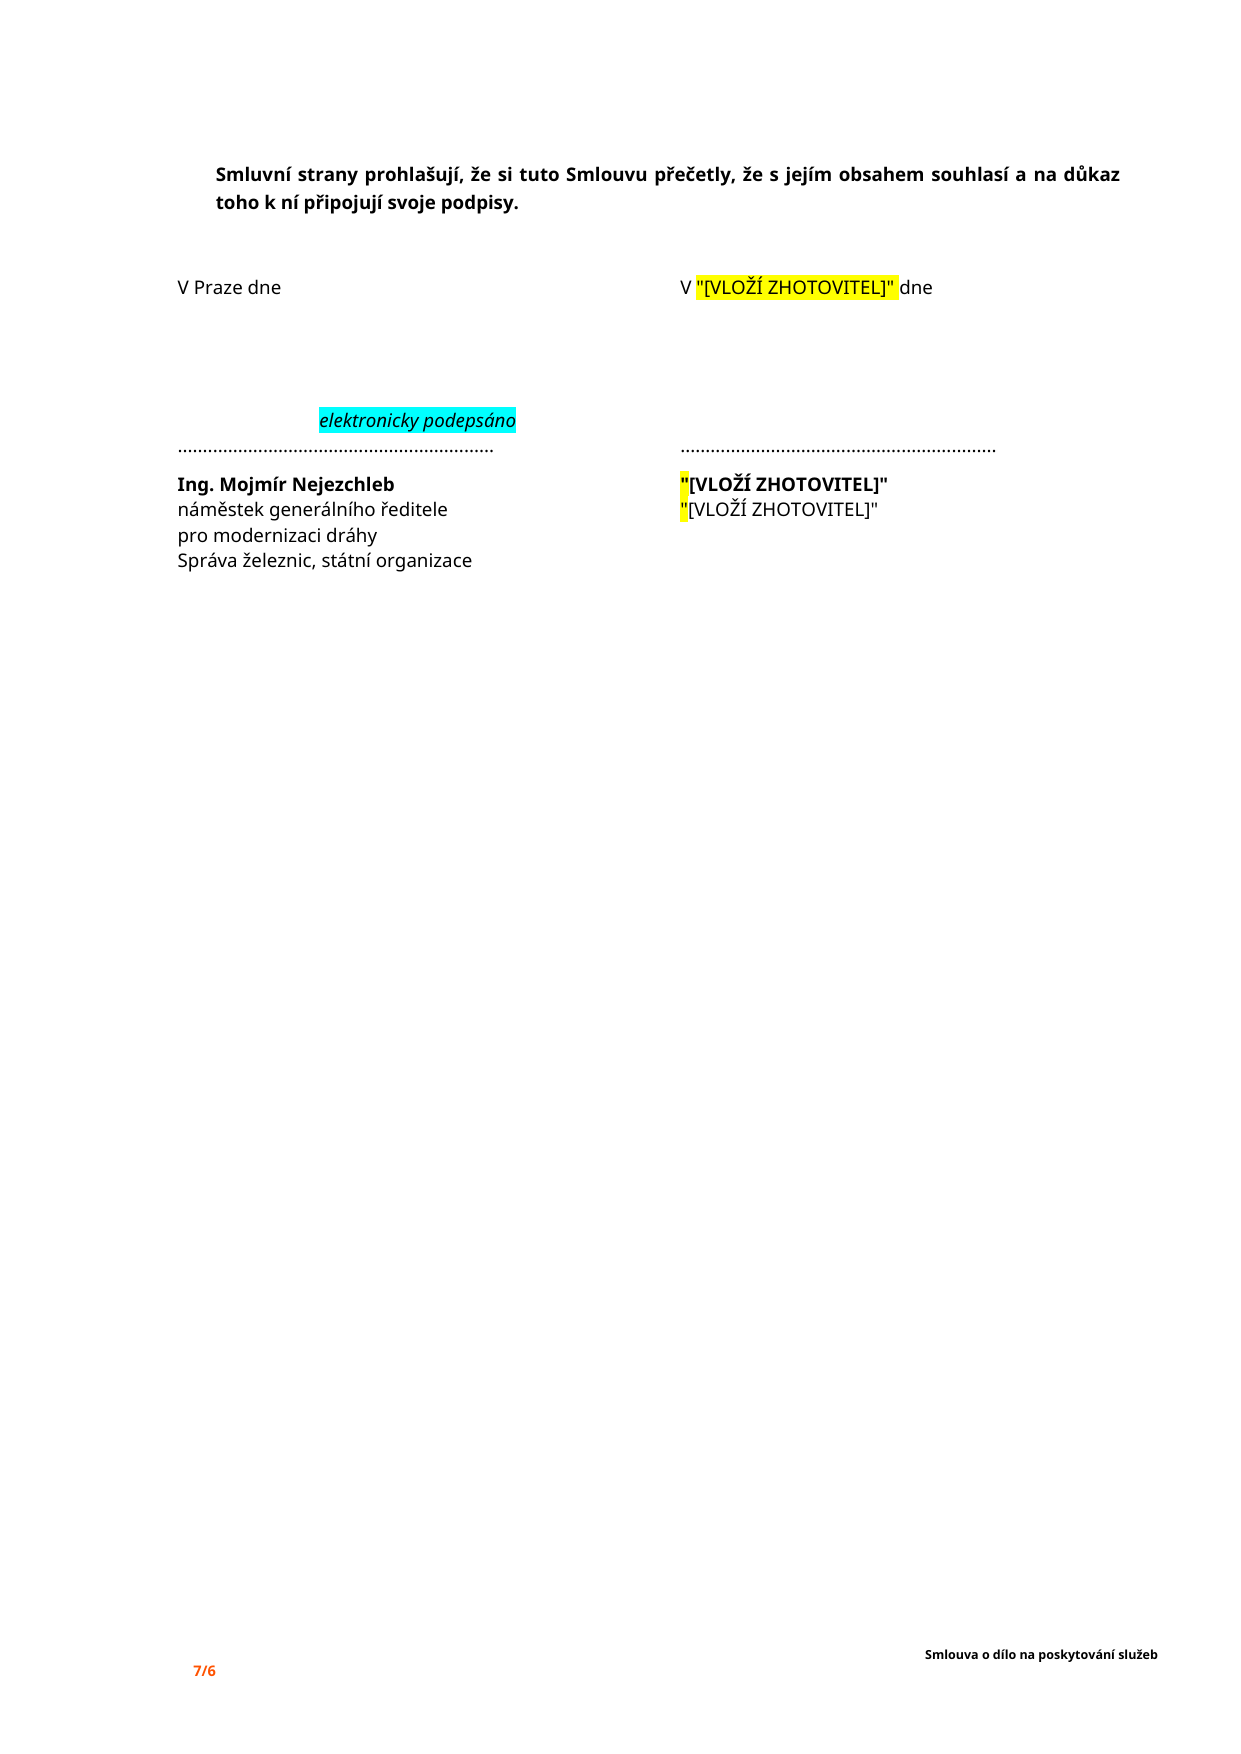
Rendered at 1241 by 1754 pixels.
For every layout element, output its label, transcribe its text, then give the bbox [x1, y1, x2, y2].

table_header V Praze dne [166, 230, 669, 407]
table_header V dne [669, 230, 1137, 407]
table_cell ............................................................... [669, 407, 1172, 598]
table_cell elektronicky podepsáno ............................................................... Ing. Mojmír Nejezchleb náměstek generálního ředitele pro modernizaci dráhy Správa železnic, státní organizace [166, 407, 669, 598]
text Smluvní strany prohlašují, že si tuto Smlouvu přečetly, že s jejím obsahem souhlasí a na důkaz toho k ní připojují svoje podpisy. [216, 161, 1122, 215]
